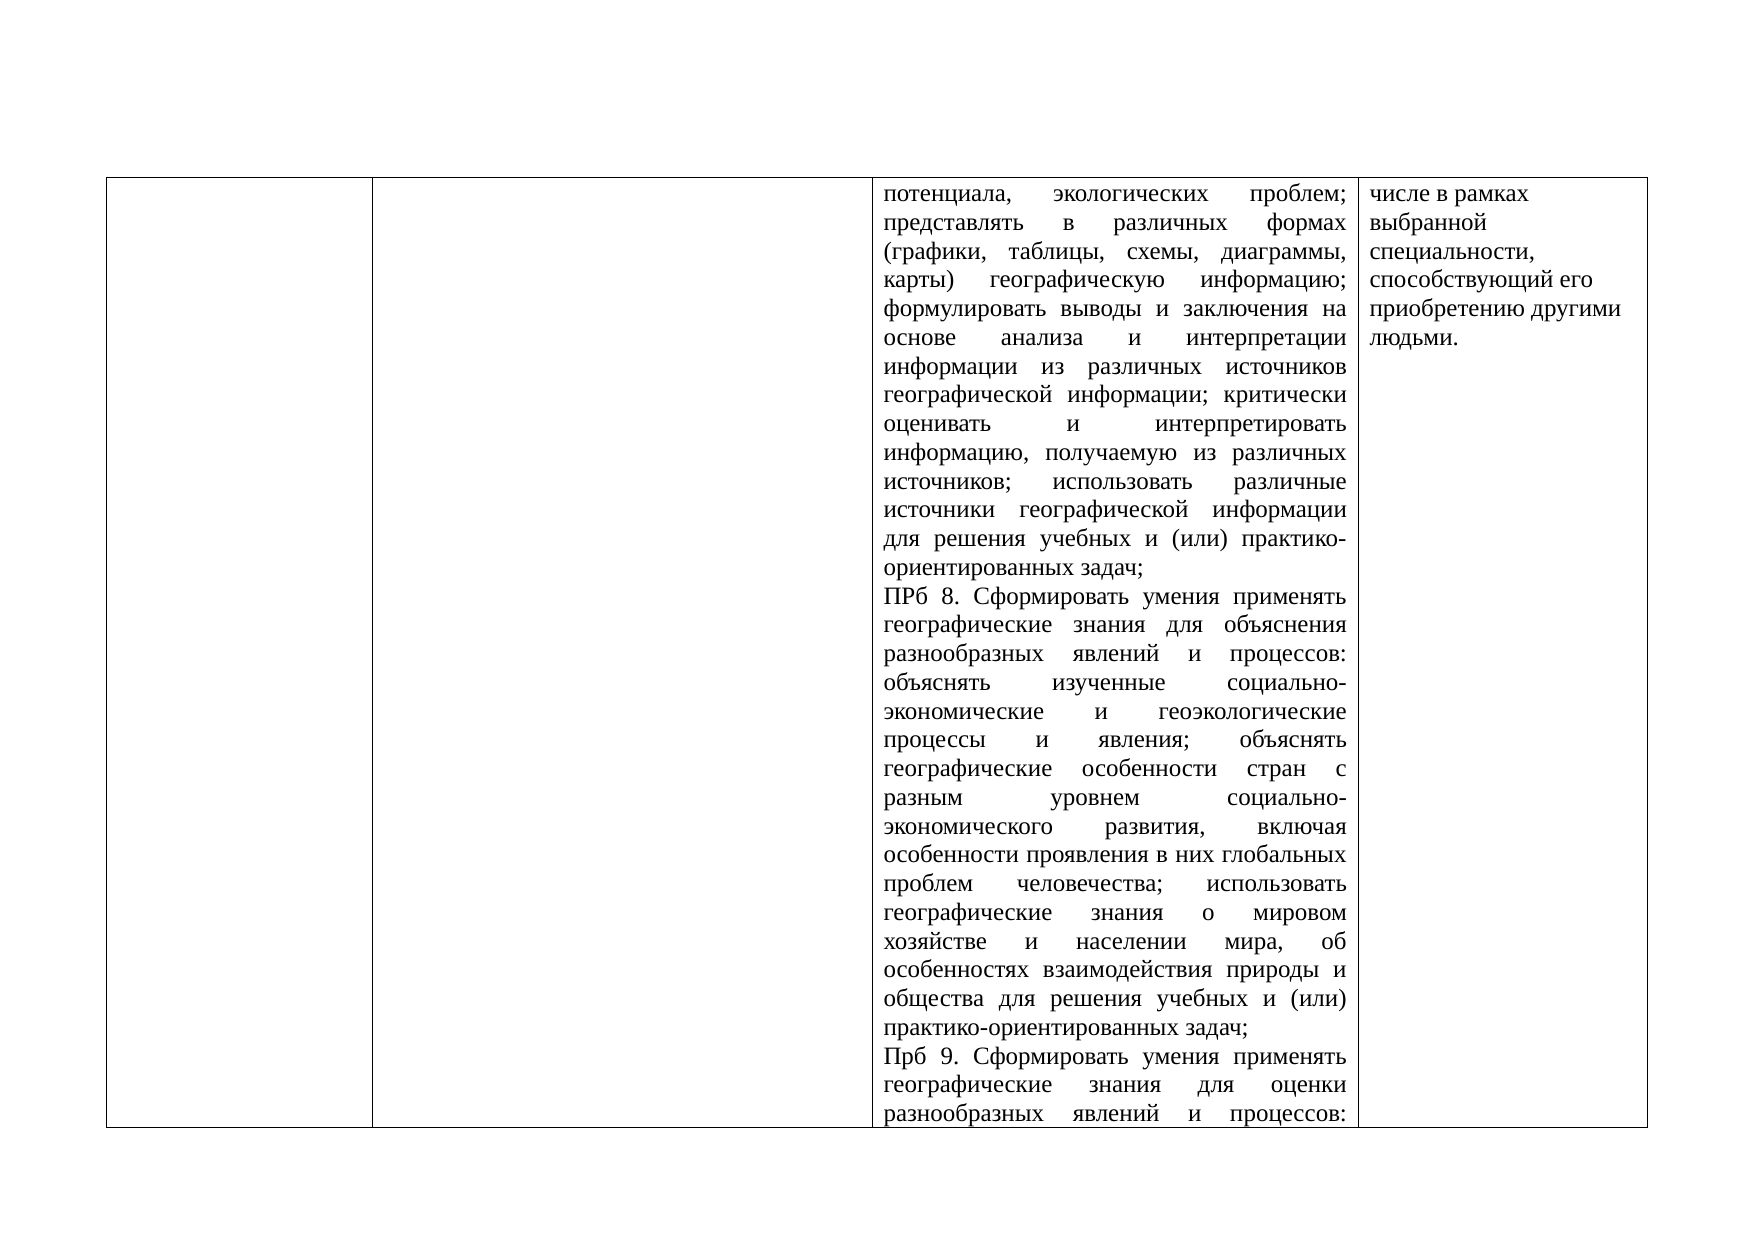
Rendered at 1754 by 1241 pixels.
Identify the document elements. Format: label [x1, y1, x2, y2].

table_cell [373, 178, 872, 1127]
table_cell [873, 178, 1358, 1127]
table_cell [107, 178, 372, 1127]
table_cell [1359, 178, 1647, 1127]
